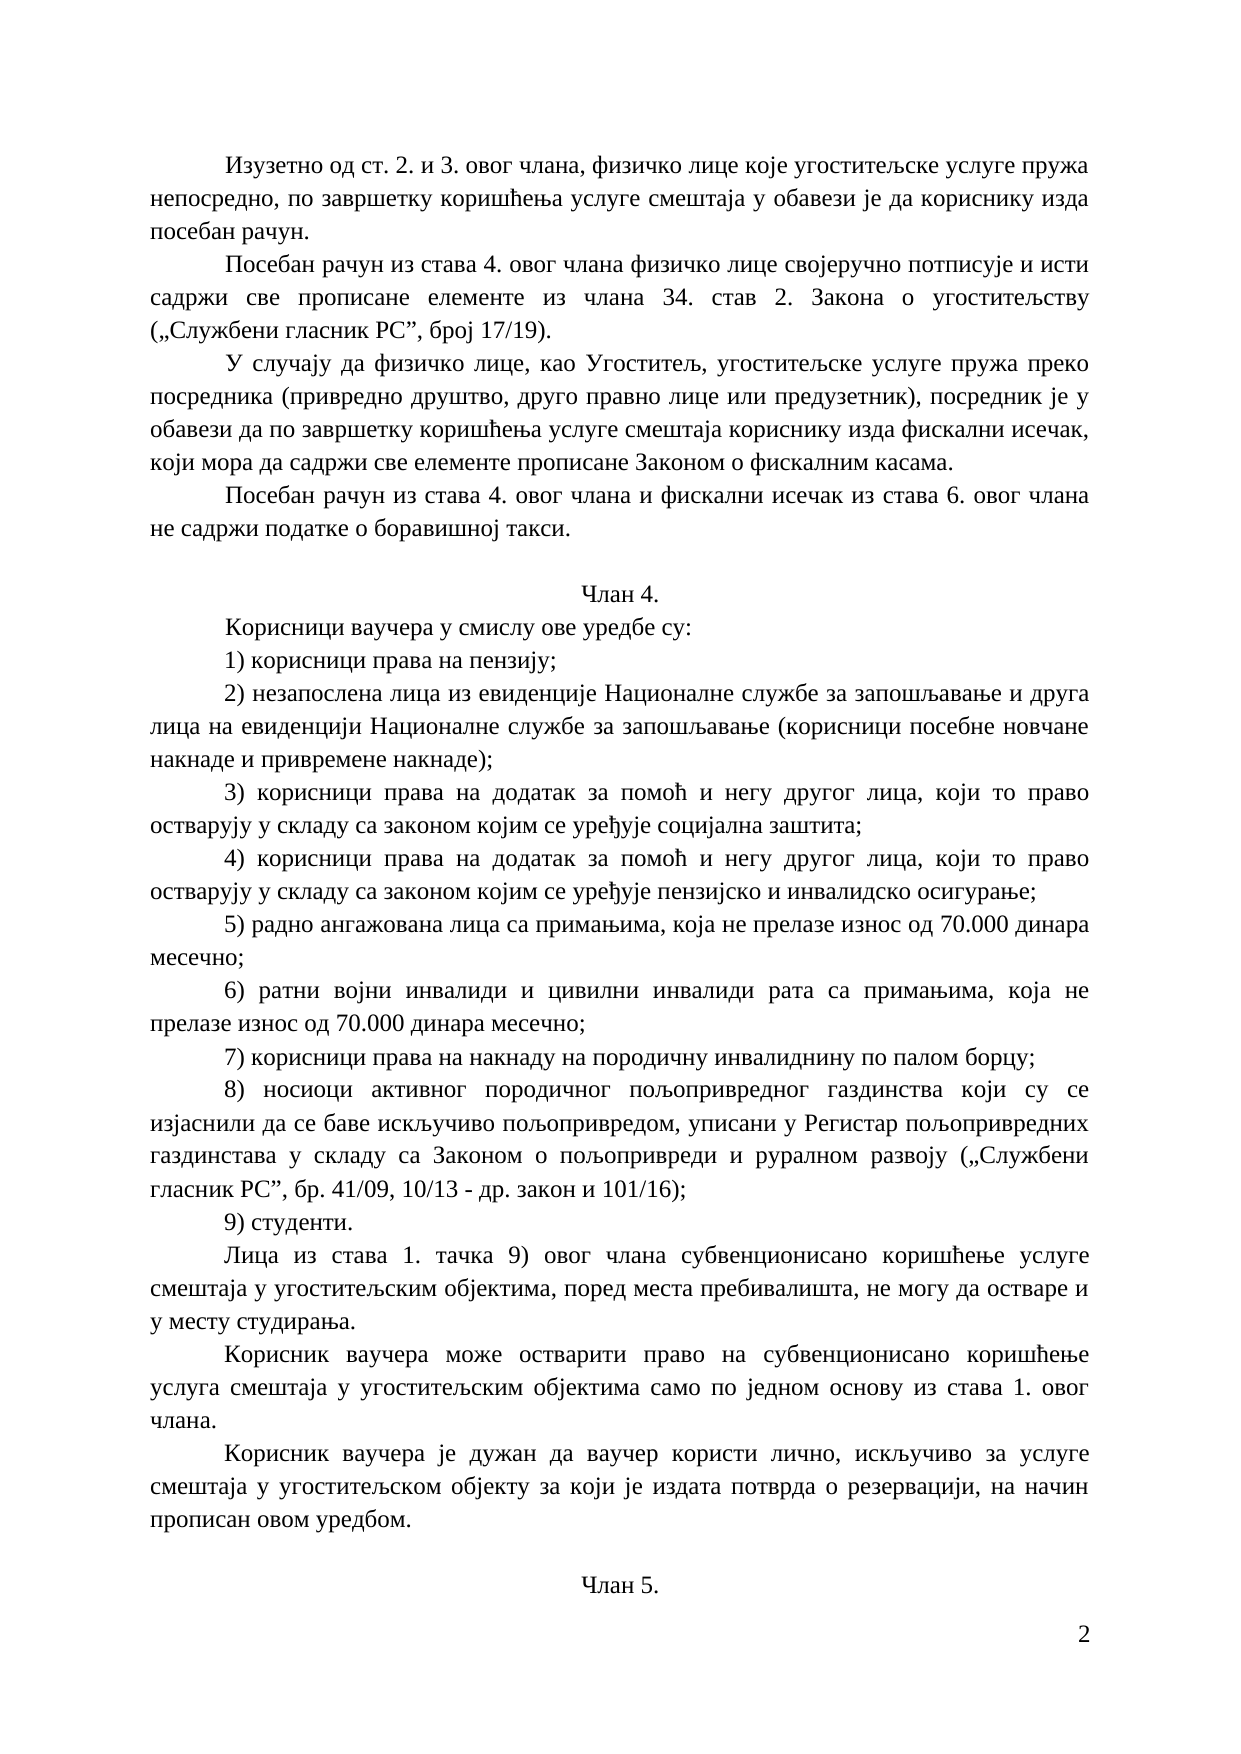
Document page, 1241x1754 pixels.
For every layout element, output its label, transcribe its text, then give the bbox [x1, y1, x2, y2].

text Корисници ваучера у смислу ове уредбе су: [150, 612, 1090, 641]
text Изузетно од ст. 2. и 3. овог члана, физичко лице које угоститељске услуге пружа непосредно, по завршетку коришћења услуге смештаја у обавези је да кориснику изда посебан рачун. [150, 150, 1090, 245]
text 5) радно ангажована лица са примањима, која не прелазе износ од 70.000 динара месечно; [150, 909, 1090, 971]
text Посебан рачун из става 4. овог члана и фискални исечак из става 6. овог члана не садржи податке о боравишној такси. [150, 480, 1090, 542]
text 9) студенти. [224, 1207, 1090, 1235]
text Посебан рачун из става 4. овог члана физичко лице својеручно потписује и исти садржи све прописане елементе из члана 34. став 2. Закона о угоститељству („Службени гласник РСˮ, брoj 17/19). [150, 249, 1090, 344]
text 8) носиоци активног породичног пољопривредног газдинства који су се изјаснили да се баве искључиво пољопривредом, уписани у Регистар пољопривредних газдинстава у складу са Законом о пољопривреди и руралном развоју („Службени гласник РС”, бр. 41/09, 10/13 - др. закон и 101/16); [150, 1074, 1090, 1202]
text Корисник ваучера је дужан да ваучер користи лично, искључиво за услуге смештаја у угоститељском објекту за који је издата потврда о резервацији, на начин прописан овом уредбом. [150, 1438, 1090, 1533]
text 4) корисници права на додатак за помоћ и негу другог лица, који то право остварују у складу са законом којим се уређује пензијско и инвалидско осигурање; [150, 843, 1090, 905]
text Члан 4. [150, 579, 1090, 608]
text 1) корисници права на пензију; [224, 645, 1090, 674]
text 2) незапослена лица из евиденције Националне службе за запошљавање и друга лица на евиденцији Националне службе за запошљавање (корисници посебне новчане накнаде и привремене накнаде); [150, 678, 1090, 773]
text Члан 5. [150, 1570, 1090, 1599]
text Лица из става 1. тачка 9) овог члана субвенционисано коришћење услуге смештаја у угоститељским објектима, поред места пребивалишта, не могу да остваре и у месту студирања. [150, 1240, 1090, 1334]
text У случају да физичко лице, као Угоститељ, угоститељске услуге пружа преко посредника (привредно друштво, друго правно лице или предузетник), посредник је у обавези да по завршетку коришћења услуге смештаја кориснику изда фискални исечак, који мора да садржи све елементе прописане Законом о фискалним касама. [150, 348, 1090, 476]
text 3) корисници права на додатак за помоћ и негу другог лица, који то право остварују у складу са законом којим се уређује социјална заштита; [150, 777, 1090, 839]
text 7) корисници права на накнаду на породичну инвалиднину по палом борцу; [150, 1042, 1090, 1070]
text Корисник ваучера може остварити право на субвенционисано коришћење услуга смештаја у угоститељским објектима само по једном основу из става 1. овог члана. [150, 1339, 1090, 1433]
text 6) ратни војни инвалиди и цивилни инвалиди рата са примањима, која не прелазе износ од 70.000 динара месечно; [150, 976, 1090, 1037]
